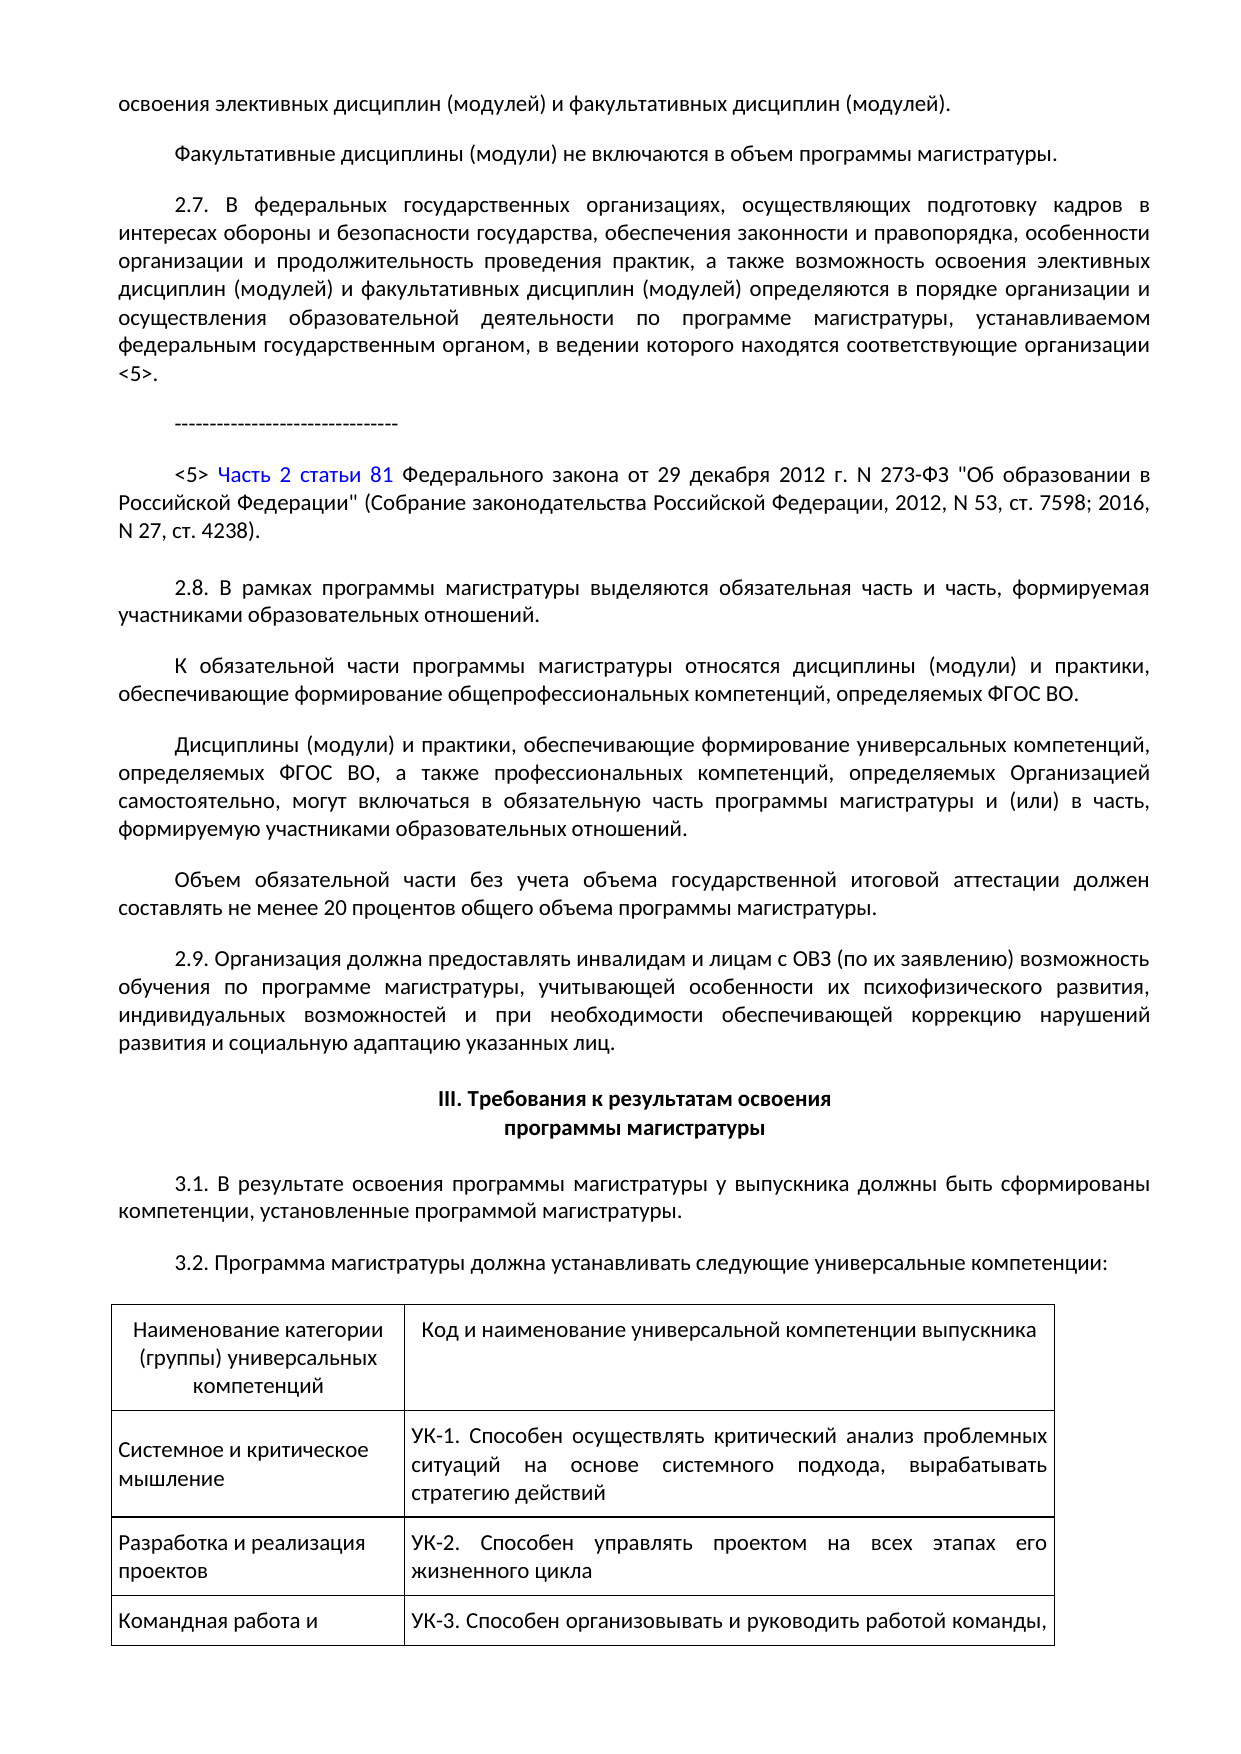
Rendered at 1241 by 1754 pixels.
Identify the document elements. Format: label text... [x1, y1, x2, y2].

text -------------------------------- [118, 409, 1152, 438]
text <5> Часть 2 статьи 81 Федерального закона от 29 декабря 2012 г. N 273-ФЗ "Об образовании в Российской Федерации" (Собрание законодательства Российской Федерации, 2012, N 53, ст. 7598; 2016, N 27, ст. 4238). [118, 461, 1152, 544]
title III. Требования к результатам освоения [118, 1084, 1152, 1113]
table_cell Системное и критическое мышление [112, 1411, 404, 1516]
table_cell УК-2. Способен управлять проектом на всех этапах его жизненного цикла [405, 1518, 1054, 1595]
text Факультативные дисциплины (модули) не включаются в объем программы магистратуры. [118, 139, 1152, 168]
text Объем обязательной части без учета объема государственной итоговой аттестации должен составлять не менее 20 процентов общего объема программы магистратуры. [118, 866, 1152, 922]
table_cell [112, 1596, 404, 1645]
text 2.7. В федеральных государственных организациях, осуществляющих подготовку кадров в интересах обороны и безопасности государства, обеспечения законности и правопорядка, особенности организации и продолжительность проведения практик, а также возможность освоения элективных дисциплин (модулей) и факультативных дисциплин (модулей) определяются в порядке организации и осуществления образовательной деятельности по программе магистратуры, устанавливаемом федеральным государственным органом, в ведении которого находятся соответствующие организации <5>. [118, 191, 1152, 387]
text 2.8. В рамках программы магистратуры выделяются обязательная часть и часть, формируемая участниками образовательных отношений. [118, 573, 1152, 629]
text Дисциплины (модули) и практики, обеспечивающие формирование универсальных компетенций, определяемых ФГОС ВО, а также профессиональных компетенций, определяемых Организацией самостоятельно, могут включаться в обязательную часть программы магистратуры и (или) в часть, формируемую участниками образовательных отношений. [118, 731, 1152, 843]
text 3.1. В результате освоения программы магистратуры у выпускника должны быть сформированы компетенции, установленные программой магистратуры. [118, 1169, 1152, 1225]
table_header Наименование категории (группы) универсальных компетенций [112, 1305, 404, 1410]
text К обязательной части программы магистратуры относятся дисциплины (модули) и практики, обеспечивающие формирование общепрофессиональных компетенций, определяемых ФГОС ВО. [118, 652, 1152, 708]
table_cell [405, 1596, 1054, 1645]
table_header Код и наименование универсальной компетенции выпускника [405, 1305, 1054, 1410]
table_cell Разработка и реализация проектов [112, 1518, 404, 1595]
text 2.9. Организация должна предоставлять инвалидам и лицам с ОВЗ (по их заявлению) возможность обучения по программе магистратуры, учитывающей особенности их психофизического развития, индивидуальных возможностей и при необходимости обеспечивающей коррекцию нарушений развития и социальную адаптацию указанных лиц. [118, 944, 1152, 1057]
title программы магистратуры [118, 1113, 1152, 1141]
text 3.2. Программа магистратуры должна устанавливать следующие универсальные компетенции: [118, 1248, 1152, 1276]
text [118, 89, 1152, 117]
table_cell УК-1. Способен осуществлять критический анализ проблемных ситуаций на основе системного подхода, вырабатывать стратегию действий [405, 1411, 1054, 1516]
